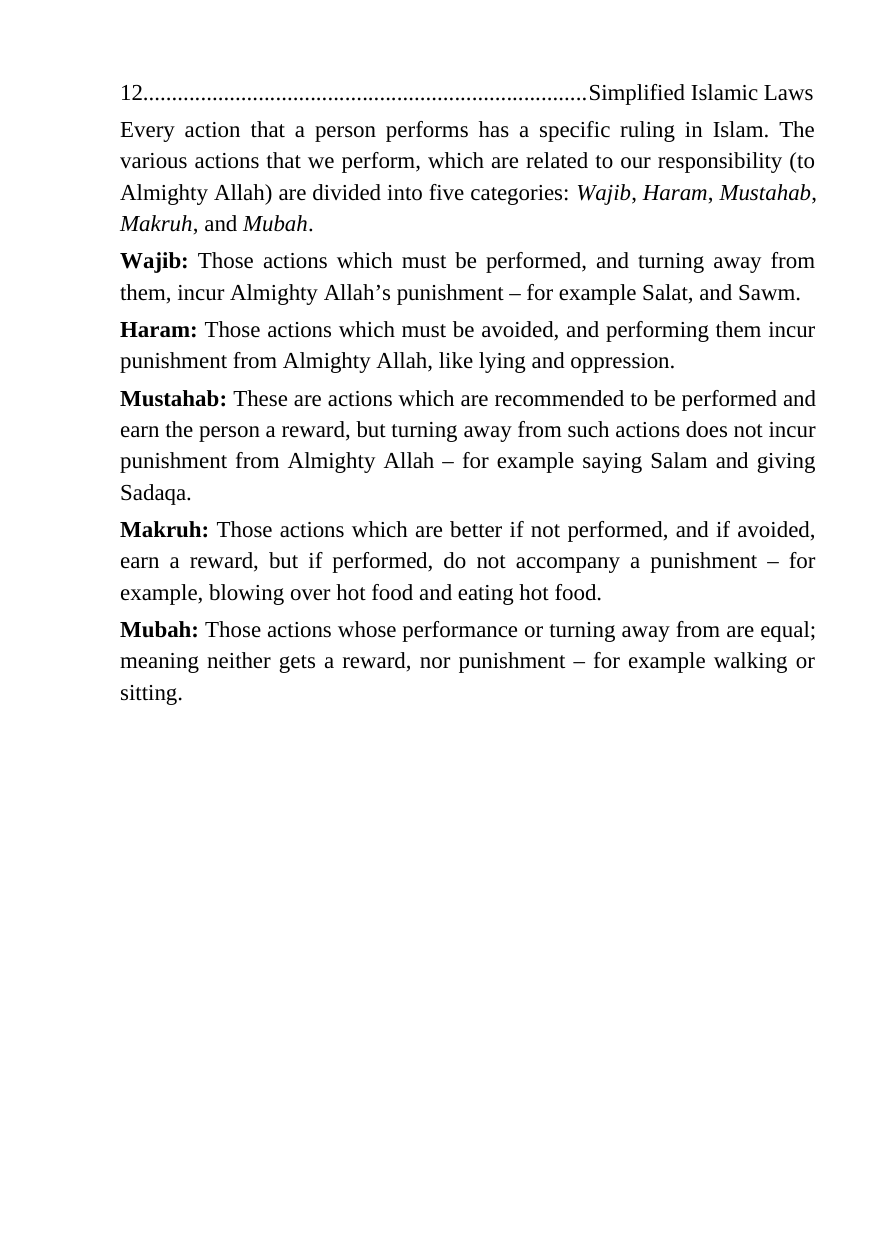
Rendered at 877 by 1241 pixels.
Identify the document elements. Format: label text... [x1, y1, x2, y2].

text Mustahab: These are actions which are recommended to be performed and earn the person a reward, but turning away from such actions does not incur punishment from Almighty Allah – for example saying Salam and giving Sadaqa. [120, 381, 817, 506]
text Haram: Those actions which must be avoided, and performing them incur punishment from Almighty Allah, like lying and oppression. [120, 312, 817, 375]
text Mubah: Those actions whose performance or turning away from are equal; meaning neither gets a reward, nor punishment – for example walking or sitting. [120, 612, 817, 706]
text Every action that a person performs has a specific ruling in Islam. The various actions that we perform, which are related to our responsibility (to Almighty Allah) are divided into five categories: Wajib, Haram, Mustahab, Makruh, and Mubah. [120, 112, 817, 237]
text Makruh: Those actions which are better if not performed, and if avoided, earn a reward, but if performed, do not accompany a punishment – for example, blowing over hot food and eating hot food. [120, 512, 817, 606]
text Wajib: Those actions which must be performed, and turning away from them, incur Almighty Allah’s punishment – for example Salat, and Sawm. [120, 244, 817, 306]
